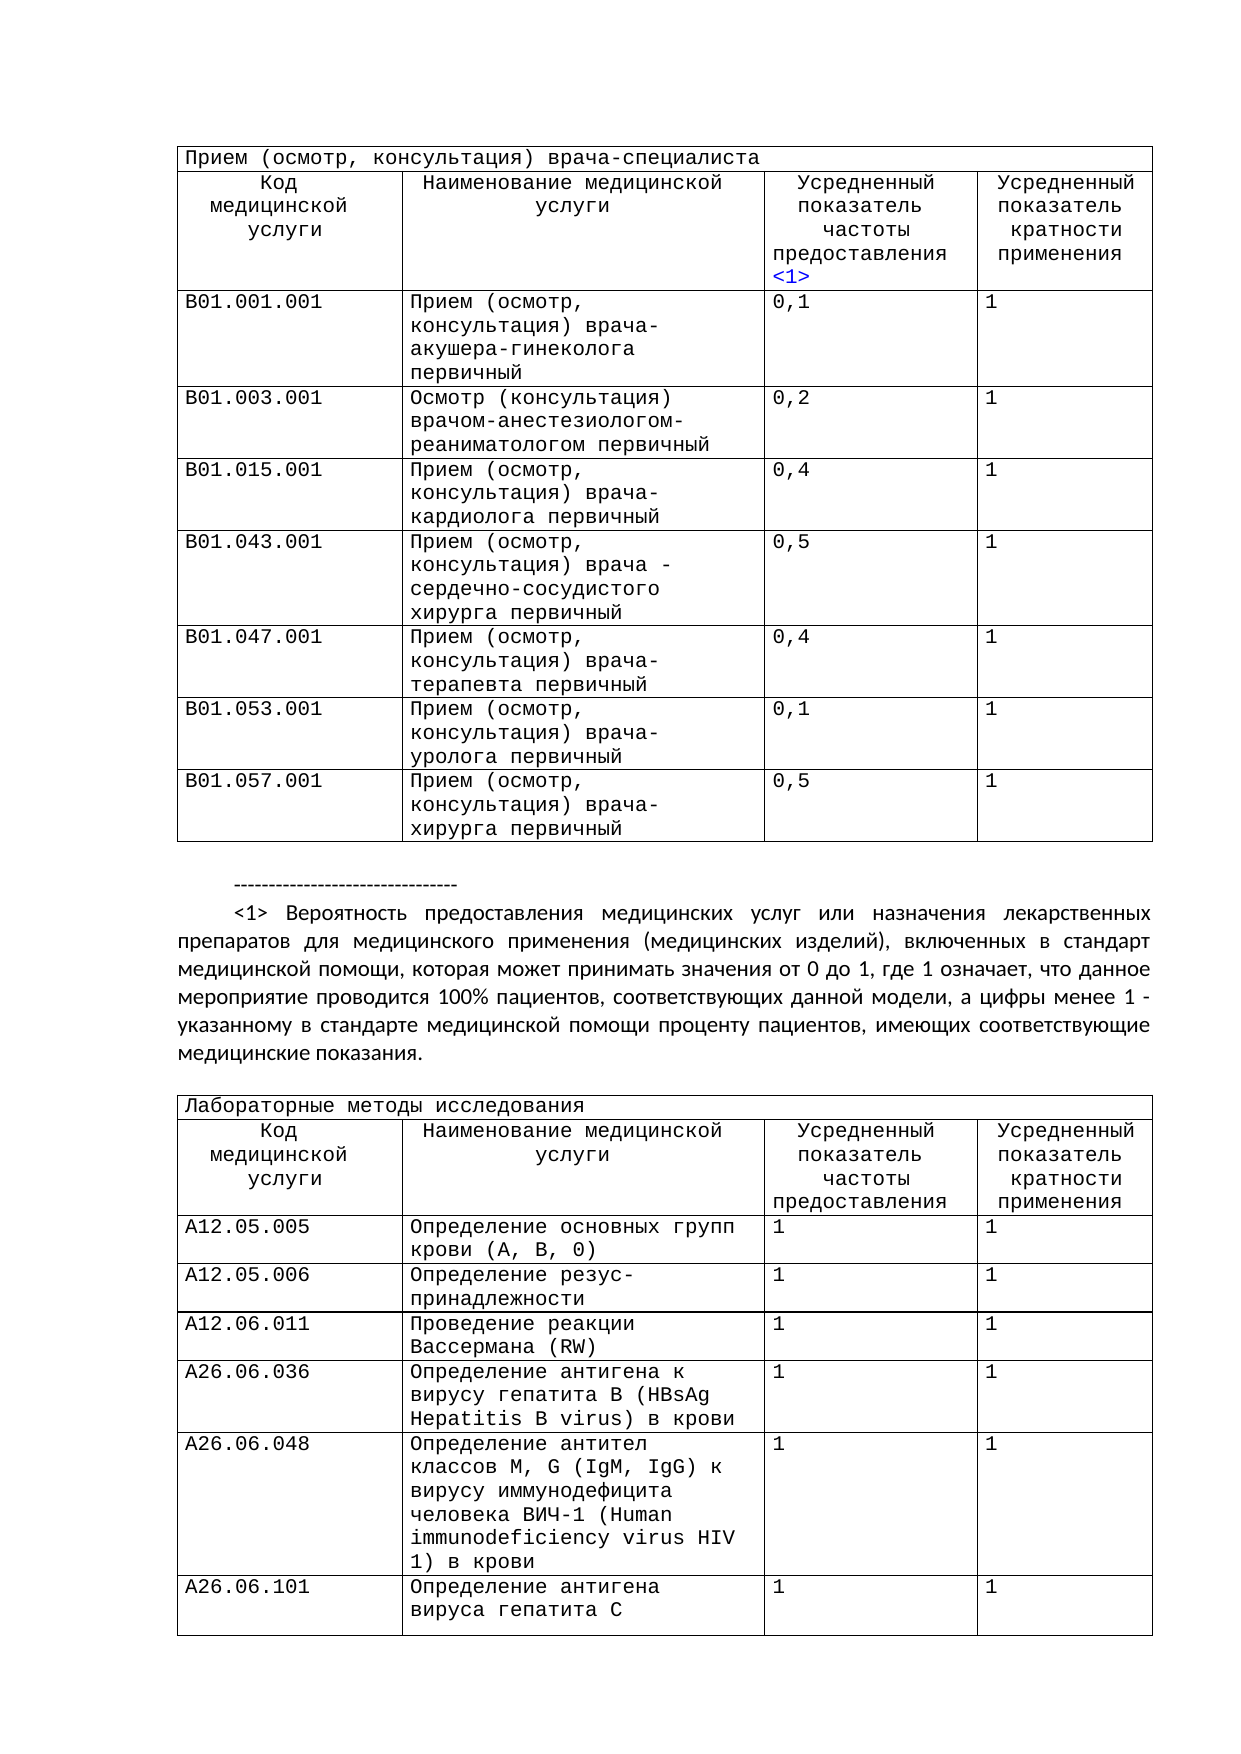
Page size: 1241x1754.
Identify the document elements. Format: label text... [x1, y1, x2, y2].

table_cell Прием (осмотр, консультация) врача- хирурга первичный [403, 770, 764, 841]
table_cell B01.053.001 [178, 698, 402, 769]
table_cell A26.06.101 [178, 1576, 402, 1635]
text -------------------------------- [177, 870, 1152, 898]
table_cell 1 [765, 1361, 977, 1432]
table_cell 1 [978, 1361, 1152, 1432]
table_cell Наименование медицинской услуги [403, 1120, 764, 1215]
table_cell 0,1 [765, 698, 977, 769]
table_cell Проведение реакции Вассермана (RW) [403, 1313, 764, 1360]
table_cell 0,1 [765, 291, 977, 386]
table_cell Усредненный показатель кратности применения [978, 1120, 1152, 1215]
table_cell 1 [978, 459, 1152, 530]
table_cell Усредненный показатель кратности применения [978, 172, 1152, 290]
table_header Лабораторные методы исследования [178, 1096, 1152, 1119]
table_cell A12.05.006 [178, 1264, 402, 1311]
table_cell A26.06.048 [178, 1433, 402, 1575]
table_cell A12.05.005 [178, 1216, 402, 1263]
table_cell 0,5 [765, 531, 977, 625]
table_cell 1 [978, 291, 1152, 386]
table_cell 1 [765, 1216, 977, 1263]
table_cell 0,4 [765, 626, 977, 697]
text <1> Вероятность предоставления медицинских услуг или назначения лекарственных препаратов для медицинского применения (медицинских изделий), включенных в стандарт медицинской помощи, которая может принимать значения от 0 до 1, где 1 означает, что данное мероприятие проводится 100% пациентов, соответствующих данной модели, а цифры менее 1 - указанному в стандарте медицинской помощи проценту пациентов, имеющих соответствующие медицинские показания. [177, 898, 1152, 1066]
table_cell 1 [978, 626, 1152, 697]
table_cell Определение основных групп крови (A, B, 0) [403, 1216, 764, 1263]
table_cell B01.003.001 [178, 387, 402, 458]
table_cell Прием (осмотр, консультация) врача- терапевта первичный [403, 626, 764, 697]
table_cell Прием (осмотр, консультация) врача- уролога первичный [403, 698, 764, 769]
table_cell 1 [978, 387, 1152, 458]
table_cell 1 [978, 698, 1152, 769]
table_cell 1 [765, 1313, 977, 1360]
table_cell Прием (осмотр, консультация) врача- акушера-гинеколога первичный [403, 291, 764, 386]
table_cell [403, 1576, 764, 1635]
table_cell Осмотр (консультация) врачом-анестезиологом- реаниматологом первичный [403, 387, 764, 458]
table_cell A26.06.036 [178, 1361, 402, 1432]
table_cell Код медицинской услуги [178, 172, 402, 290]
table_cell Код медицинской услуги [178, 1120, 402, 1215]
table_cell Усредненный показатель частоты предоставления [765, 1120, 977, 1215]
table_cell B01.057.001 [178, 770, 402, 841]
table_cell B01.015.001 [178, 459, 402, 530]
table_cell Прием (осмотр, консультация) врача- кардиолога первичный [403, 459, 764, 530]
table_cell Определение антигена к вирусу гепатита B (HBsAg Hepatitis B virus) в крови [403, 1361, 764, 1432]
table_cell 1 [978, 531, 1152, 625]
table_cell 0,4 [765, 459, 977, 530]
table_cell 1 [765, 1264, 977, 1311]
table_cell 1 [978, 1216, 1152, 1263]
table_cell Усредненный показатель частоты предоставления <1> [765, 172, 977, 290]
table_cell 0,2 [765, 387, 977, 458]
table_header Прием (осмотр, консультация) врача-специалиста [178, 147, 1152, 171]
table_cell 1 [765, 1433, 977, 1575]
table_cell 0,5 [765, 770, 977, 841]
table_cell Определение антител классов M, G (IgM, IgG) к вирусу иммунодефицита человека ВИЧ-1 (Human immunodeficiency virus HIV 1) в крови [403, 1433, 764, 1575]
table_cell 1 [978, 1576, 1152, 1635]
table_cell Прием (осмотр, консультация) врача - сердечно-сосудистого хирурга первичный [403, 531, 764, 625]
table_cell B01.047.001 [178, 626, 402, 697]
table_cell Наименование медицинской услуги [403, 172, 764, 290]
table_cell B01.001.001 [178, 291, 402, 386]
table_cell 1 [978, 770, 1152, 841]
table_cell 1 [978, 1264, 1152, 1311]
table_cell B01.043.001 [178, 531, 402, 625]
table_cell 1 [765, 1576, 977, 1635]
table_cell A12.06.011 [178, 1313, 402, 1360]
table_cell Определение резус- принадлежности [403, 1264, 764, 1311]
table_cell 1 [978, 1433, 1152, 1575]
table_cell 1 [978, 1313, 1152, 1360]
